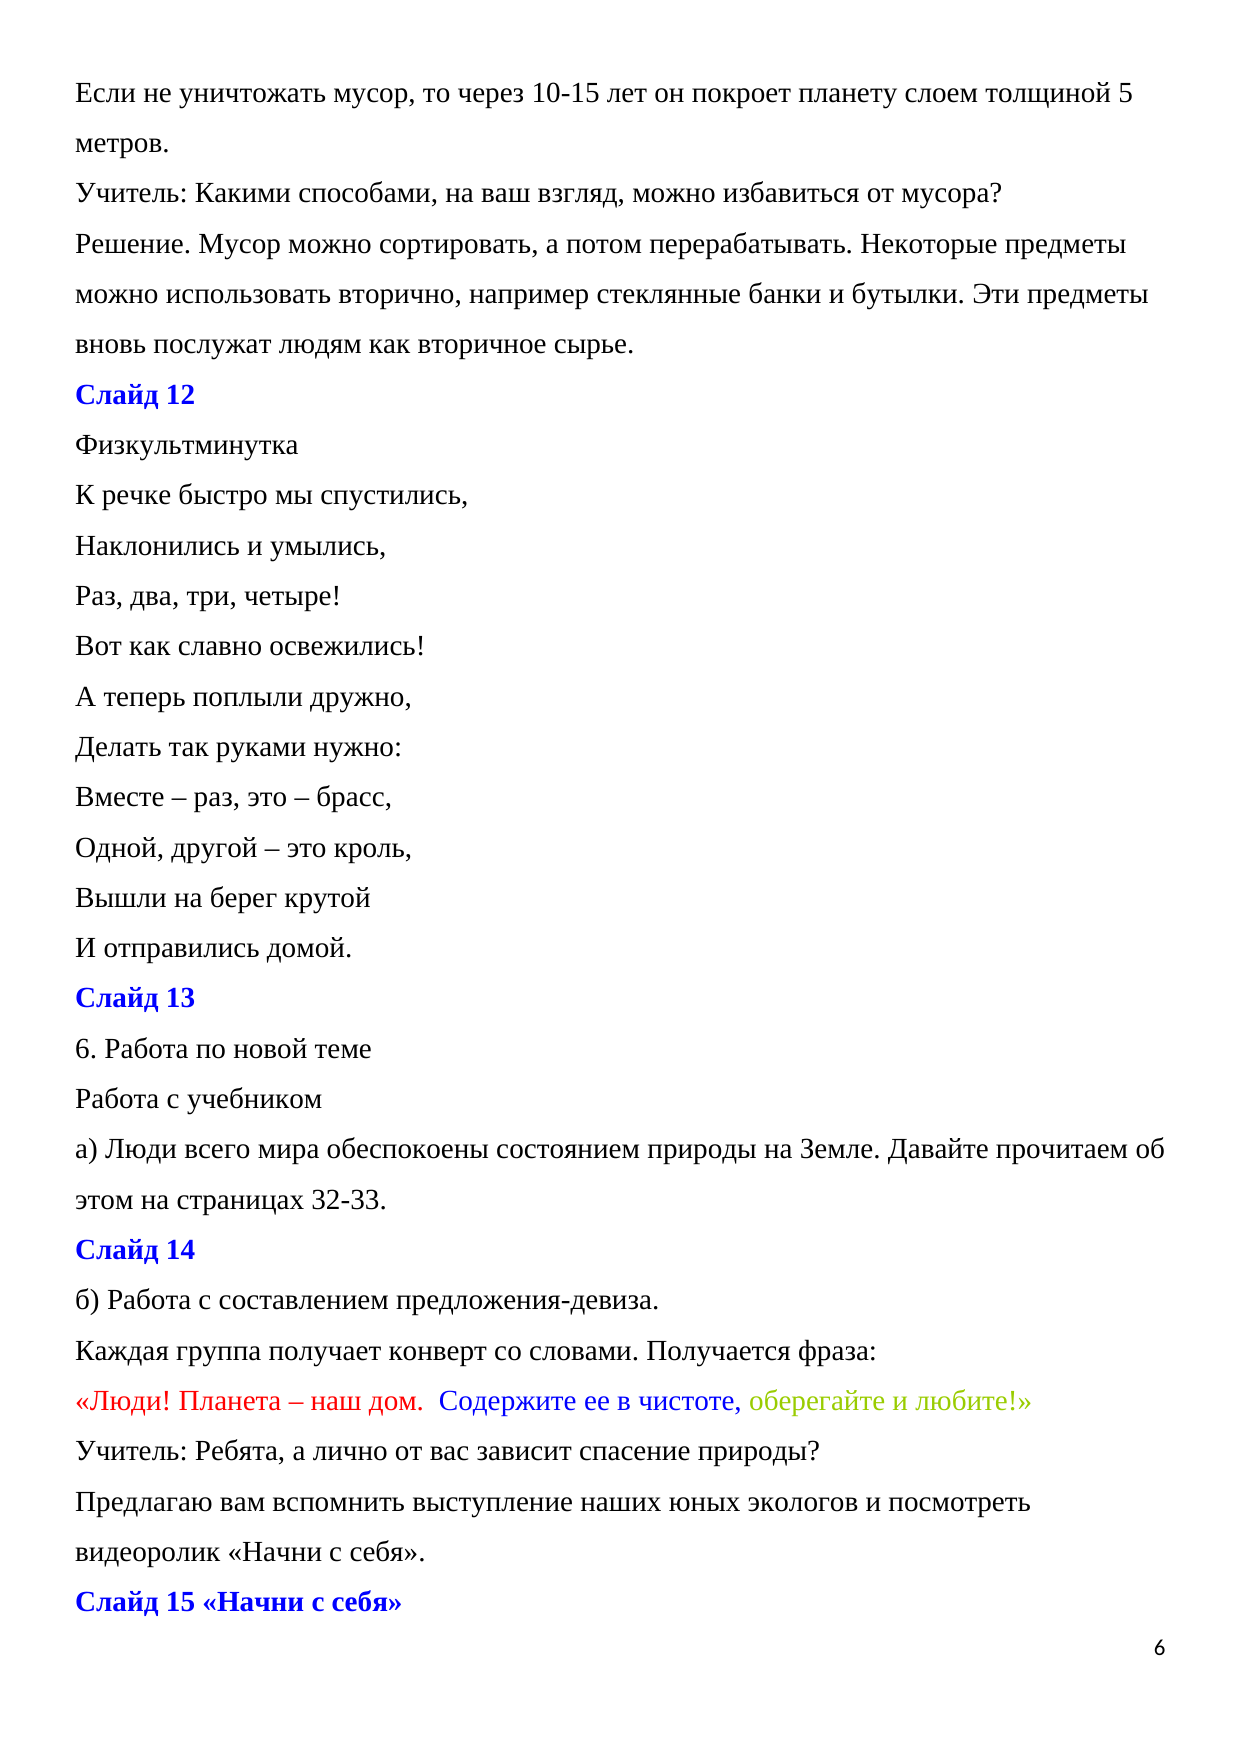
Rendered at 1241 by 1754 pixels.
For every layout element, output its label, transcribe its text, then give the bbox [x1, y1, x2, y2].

text а) Люди всего мира обеспокоены состоянием природы на Земле. Давайте прочитаем об этом на страницах 32-33. [75, 1132, 1165, 1215]
text Работа с учебником [75, 1081, 1165, 1115]
text Слайд 14 [75, 1232, 1165, 1266]
text Вместе – раз, это – брасс, [75, 779, 1165, 813]
text Каждая группа получает конверт со словами. Получается фраза: [75, 1333, 1165, 1366]
text Если не уничтожать мусор, то через 10-15 лет он покроет планету слоем толщиной . [75, 75, 1165, 159]
text Вот как славно освежились! [75, 628, 1165, 662]
text Слайд 15 «Начни с себя» [75, 1584, 1165, 1618]
text Вышли на берег крутой [75, 880, 1165, 913]
text Учитель: Ребята, а лично от вас зависит спасение природы? [75, 1433, 1165, 1467]
text Раз, два, три, четыре! [75, 578, 1165, 612]
text 6. Работа по новой теме [75, 1031, 1165, 1064]
text И отправились домой. [75, 930, 1165, 964]
text «Люди! Планета – наш дом. Содержите ее в чистоте, оберегайте и любите!» [75, 1383, 1165, 1417]
text К речке быстро мы спустились, [75, 477, 1165, 511]
text Физкультминутка [75, 427, 1165, 461]
text Учитель: Какими способами, на ваш взгляд, можно избавиться от мусора? [75, 176, 1165, 209]
text Одной, другой – это кроль, [75, 830, 1165, 863]
text Решение. Мусор можно сортировать, а потом перерабатывать. Некоторые предметы можно использовать вторично, например стеклянные банки и бутылки. Эти предметы вновь послужат людям как вторичное сырье. [75, 226, 1165, 360]
text А теперь поплыли дружно, [75, 679, 1165, 712]
text Делать так руками нужно: [75, 729, 1165, 763]
text Наклонились и умылись, [75, 528, 1165, 561]
text б) Работа с составлением предложения-девиза. [75, 1282, 1165, 1316]
text Слайд 13 [75, 981, 1165, 1014]
text Предлагаю вам вспомнить выступление наших юных экологов и посмотреть видеоролик «Начни с себя». [75, 1484, 1165, 1568]
text Слайд 12 [75, 377, 1165, 410]
